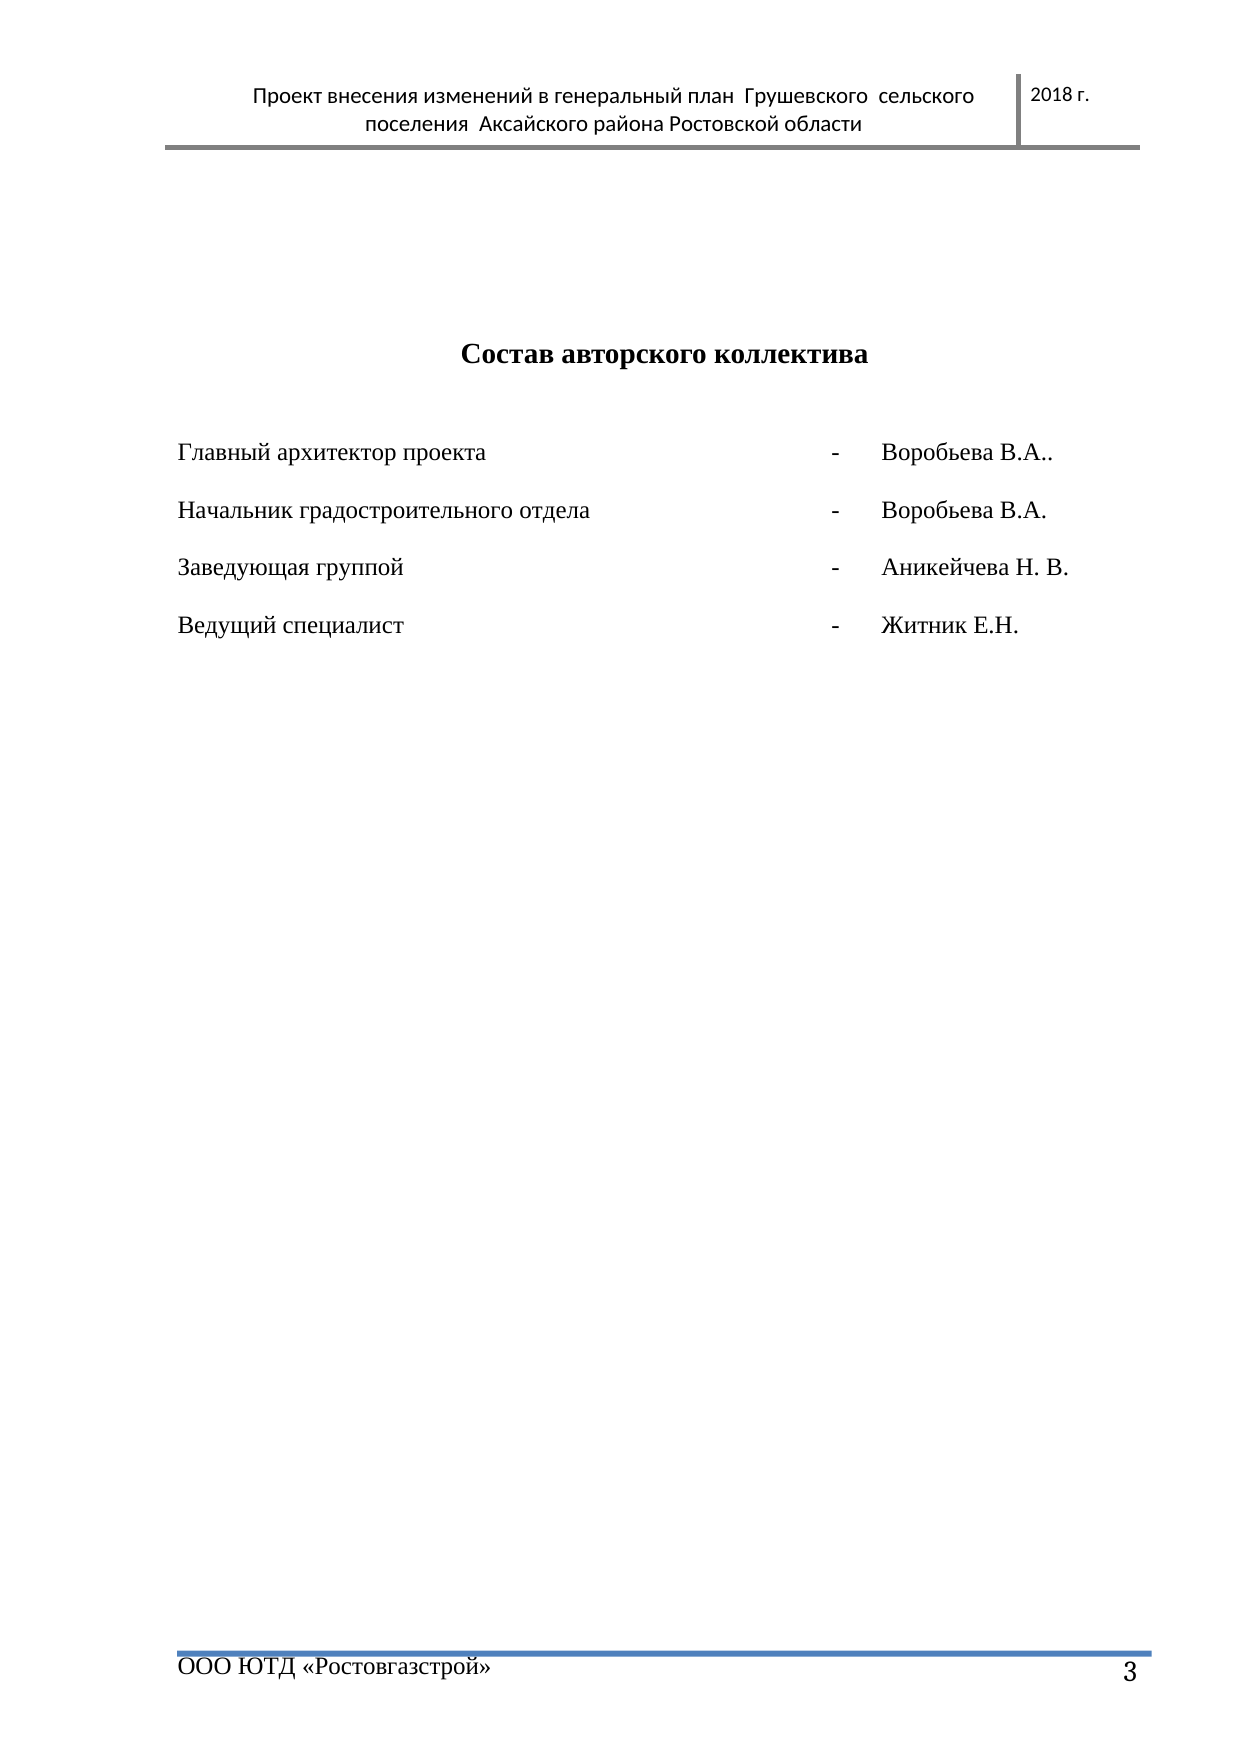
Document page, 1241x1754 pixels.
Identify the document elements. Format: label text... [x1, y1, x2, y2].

table_cell Воробьева В.А. [870, 495, 1163, 552]
table_header Главный архитектор проекта [166, 437, 800, 495]
text Состав авторского коллектива [177, 337, 1152, 370]
table_cell Ведущий специалист [166, 610, 800, 638]
table_header Воробьева В.А.. [870, 437, 1163, 495]
table_cell Аникейчева Н. В. [870, 552, 1163, 610]
table_cell - [800, 610, 870, 638]
table_cell - [800, 552, 870, 610]
table_header - [800, 437, 870, 495]
table_cell - [800, 495, 870, 552]
table_cell Начальник градостроительного отдела [166, 495, 800, 552]
table_cell Житник Е.Н. [870, 610, 1163, 638]
table_cell Заведующая группой [166, 552, 800, 610]
